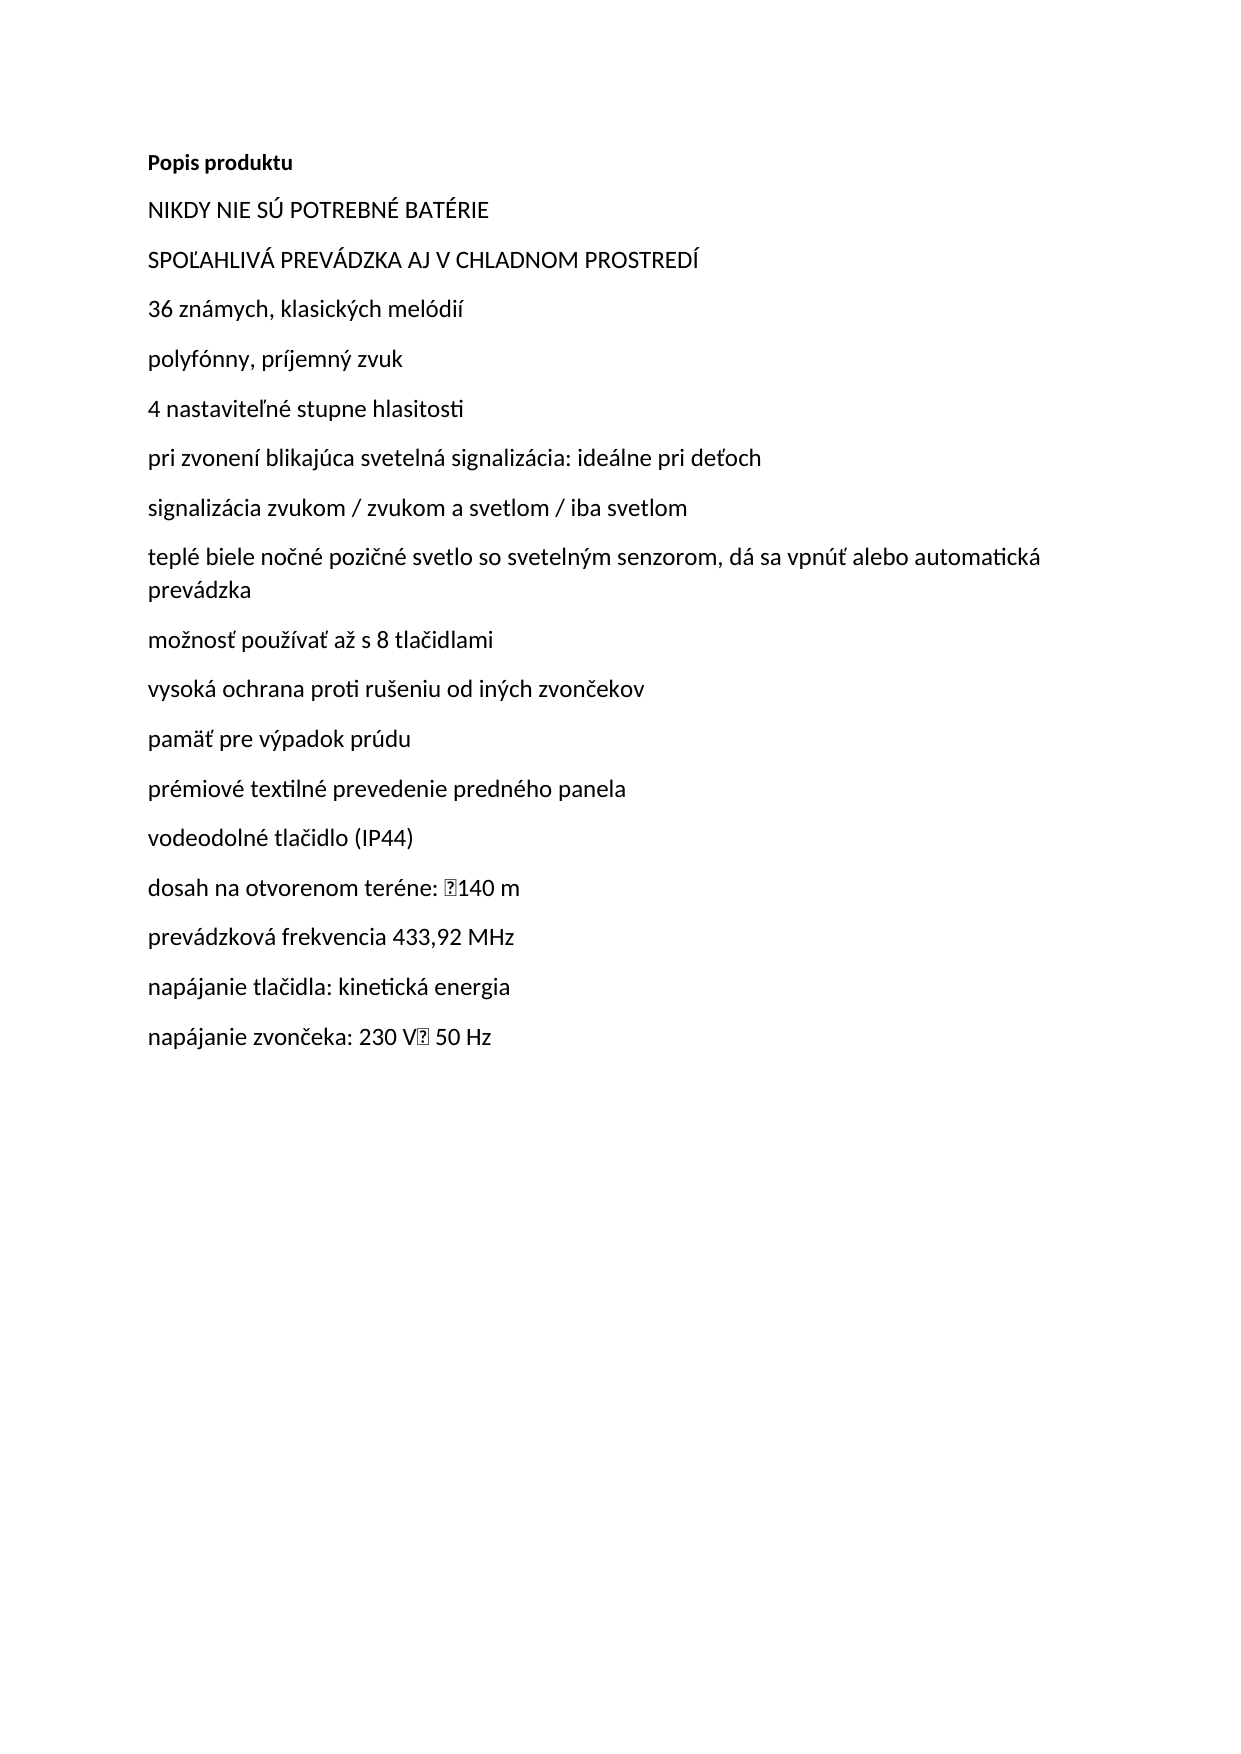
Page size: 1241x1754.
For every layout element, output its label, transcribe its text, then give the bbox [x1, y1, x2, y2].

text Popis produktu [148, 148, 1093, 176]
text dosah na otvorenom teréne: 140 m [148, 872, 1093, 902]
text pamäť pre výpadok prúdu [148, 723, 1093, 754]
text 4 nastaviteľné stupne hlasitosti [148, 393, 1093, 423]
text signalizácia zvukom / zvukom a svetlom / iba svetlom [148, 492, 1093, 522]
text pri zvonení blikajúca svetelná signalizácia: ideálne pri deťoch [148, 442, 1093, 473]
text napájanie zvončeka: 230 V 50 Hz [148, 1021, 1093, 1051]
text polyfónny, príjemný zvuk [148, 343, 1093, 374]
text NIKDY NIE SÚ POTREBNÉ BATÉRIE [148, 194, 1093, 225]
text prevádzková frekvencia 433,92 MHz [148, 922, 1093, 952]
text vodeodolné tlačidlo (IP44) [148, 822, 1093, 853]
text SPOĽAHLIVÁ PREVÁDZKA AJ V CHLADNOM PROSTREDÍ [148, 244, 1093, 274]
text 36 známych, klasických melódií [148, 294, 1093, 324]
text prémiové textilné prevedenie predného panela [148, 773, 1093, 803]
text napájanie tlačidla: kinetická energia [148, 971, 1093, 1002]
text teplé biele nočné pozičné svetlo so svetelným senzorom, dá sa vpnúť alebo automatická prevádzka [148, 542, 1093, 605]
text možnosť používať až s 8 tlačidlami [148, 624, 1093, 654]
text vysoká ochrana proti rušeniu od iných zvončekov [148, 674, 1093, 704]
